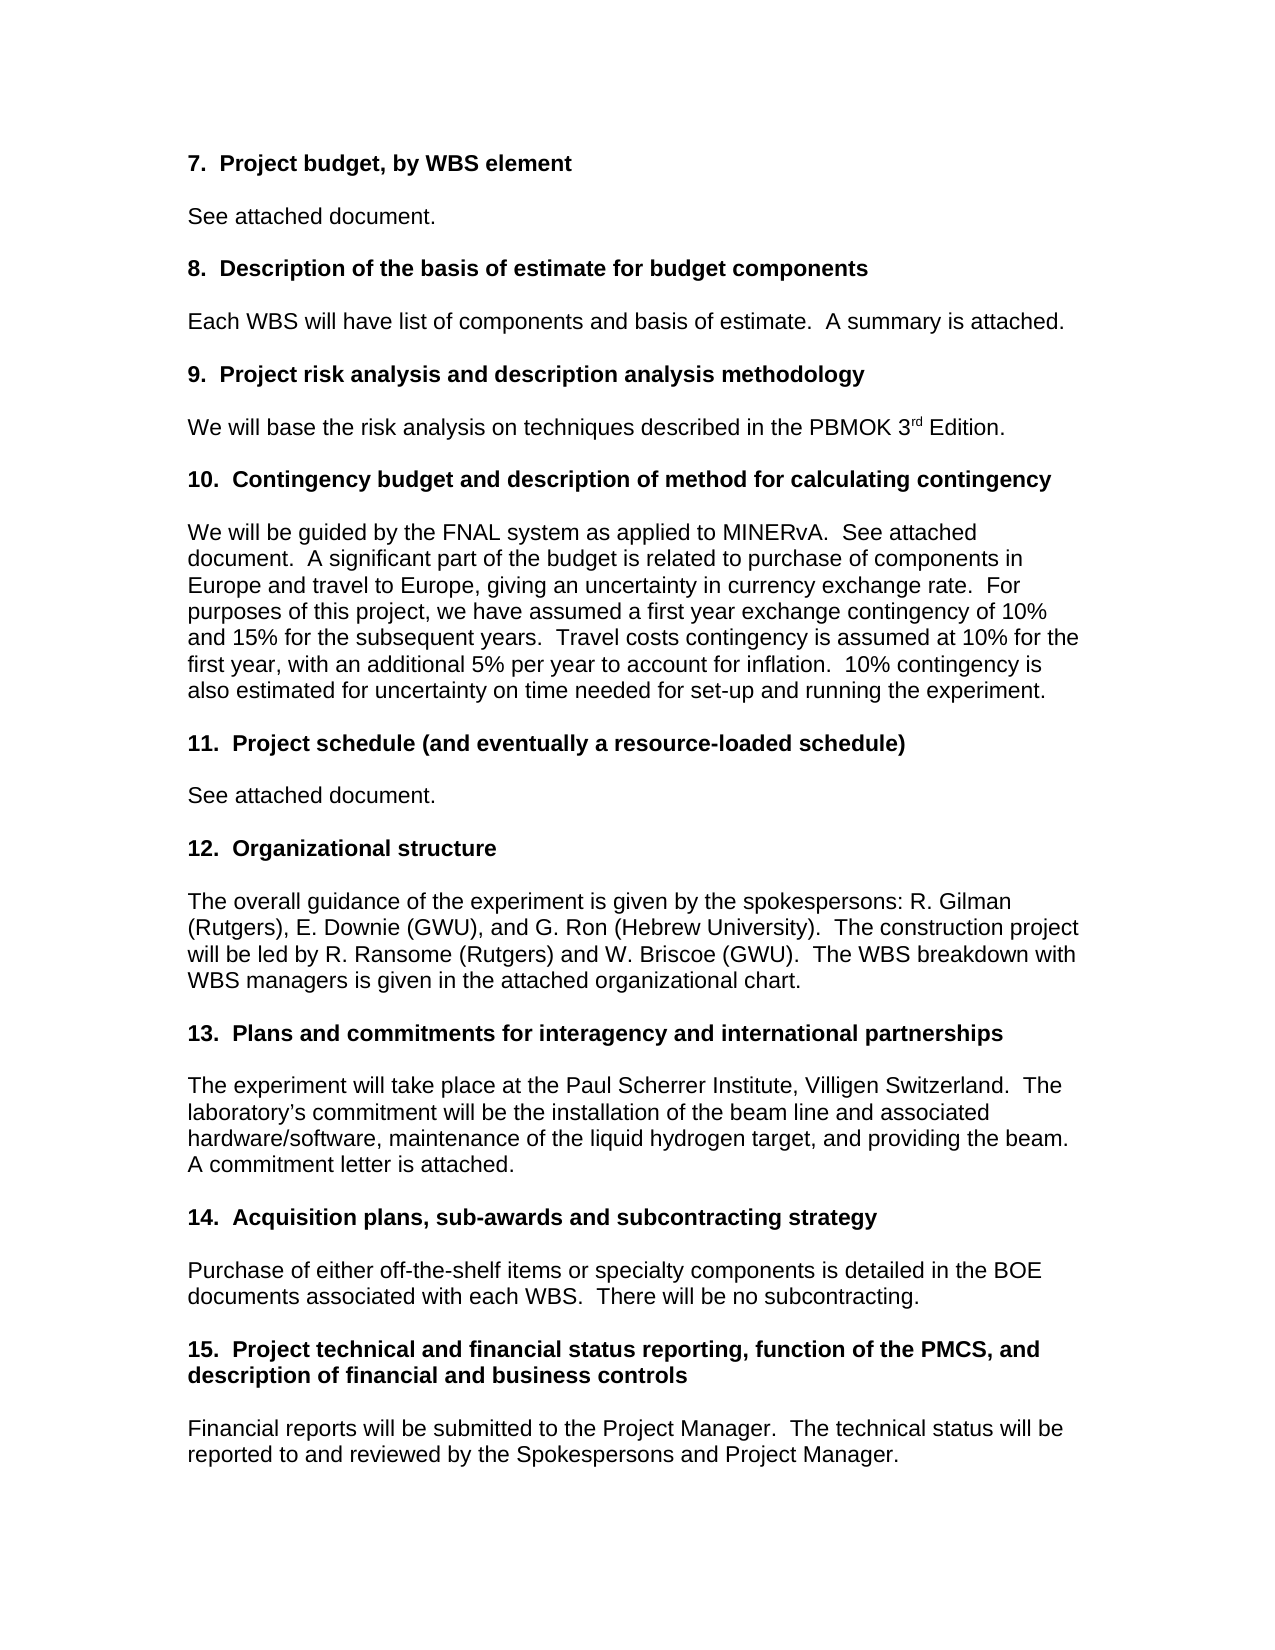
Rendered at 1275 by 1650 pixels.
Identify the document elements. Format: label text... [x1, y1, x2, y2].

text We will be guided by the FNAL system as applied to MINERvA. See attached document. A significant part of the budget is related to purchase of components in Europe and travel to Europe, giving an uncertainty in currency exchange rate. For purposes of this project, we have assumed a first year exchange contingency of 10% and 15% for the subsequent years. Travel costs contingency is assumed at 10% for the first year, with an additional 5% per year to account for inflation. 10% contingency is also estimated for uncertainty on time needed for set-up and running the experiment. [187, 519, 1087, 703]
text See attached document. [187, 203, 1087, 229]
text 15. Project technical and financial status reporting, function of the PMCS, and description of financial and business controls [187, 1336, 1087, 1389]
text 14. Acquisition plans, sub-awards and subcontracting strategy [187, 1204, 1087, 1231]
text 9. Project risk analysis and description analysis methodology [187, 361, 1087, 387]
text 13. Plans and commitments for interagency and international partnerships [187, 1020, 1087, 1046]
text 8. Description of the basis of estimate for budget components [187, 255, 1087, 282]
text See attached document. [187, 782, 1087, 809]
text 12. Organizational structure [187, 835, 1087, 862]
text We will base the risk analysis on techniques described in the PBMOK 3rd Edition. [187, 413, 1087, 440]
text 7. Project budget, by WBS element [187, 150, 1087, 176]
text Financial reports will be submitted to the Project Manager. The technical status will be reported to and reviewed by the Spokespersons and Project Manager. [187, 1415, 1087, 1468]
text The overall guidance of the experiment is given by the spokespersons: R. Gilman (Rutgers), E. Downie (GWU), and G. Ron (Hebrew University). The construction project will be led by R. Ransome (Rutgers) and W. Briscoe (GWU). The WBS breakdown with WBS managers is given in the attached organizational chart. [187, 888, 1087, 993]
text 11. Project schedule (and eventually a resource-loaded schedule) [187, 730, 1087, 756]
text The experiment will take place at the Paul Scherrer Institute, Villigen Switzerland. The laboratory’s commitment will be the installation of the beam line and associated hardware/software, maintenance of the liquid hydrogen target, and providing the beam. A commitment letter is attached. [187, 1072, 1087, 1178]
text 10. Contingency budget and description of method for calculating contingency [187, 466, 1087, 493]
text Purchase of either off-the-shelf items or specialty components is detailed in the BOE documents associated with each WBS. There will be no subcontracting. [187, 1257, 1087, 1309]
text Each WBS will have list of components and basis of estimate. A summary is attached. [187, 308, 1087, 334]
